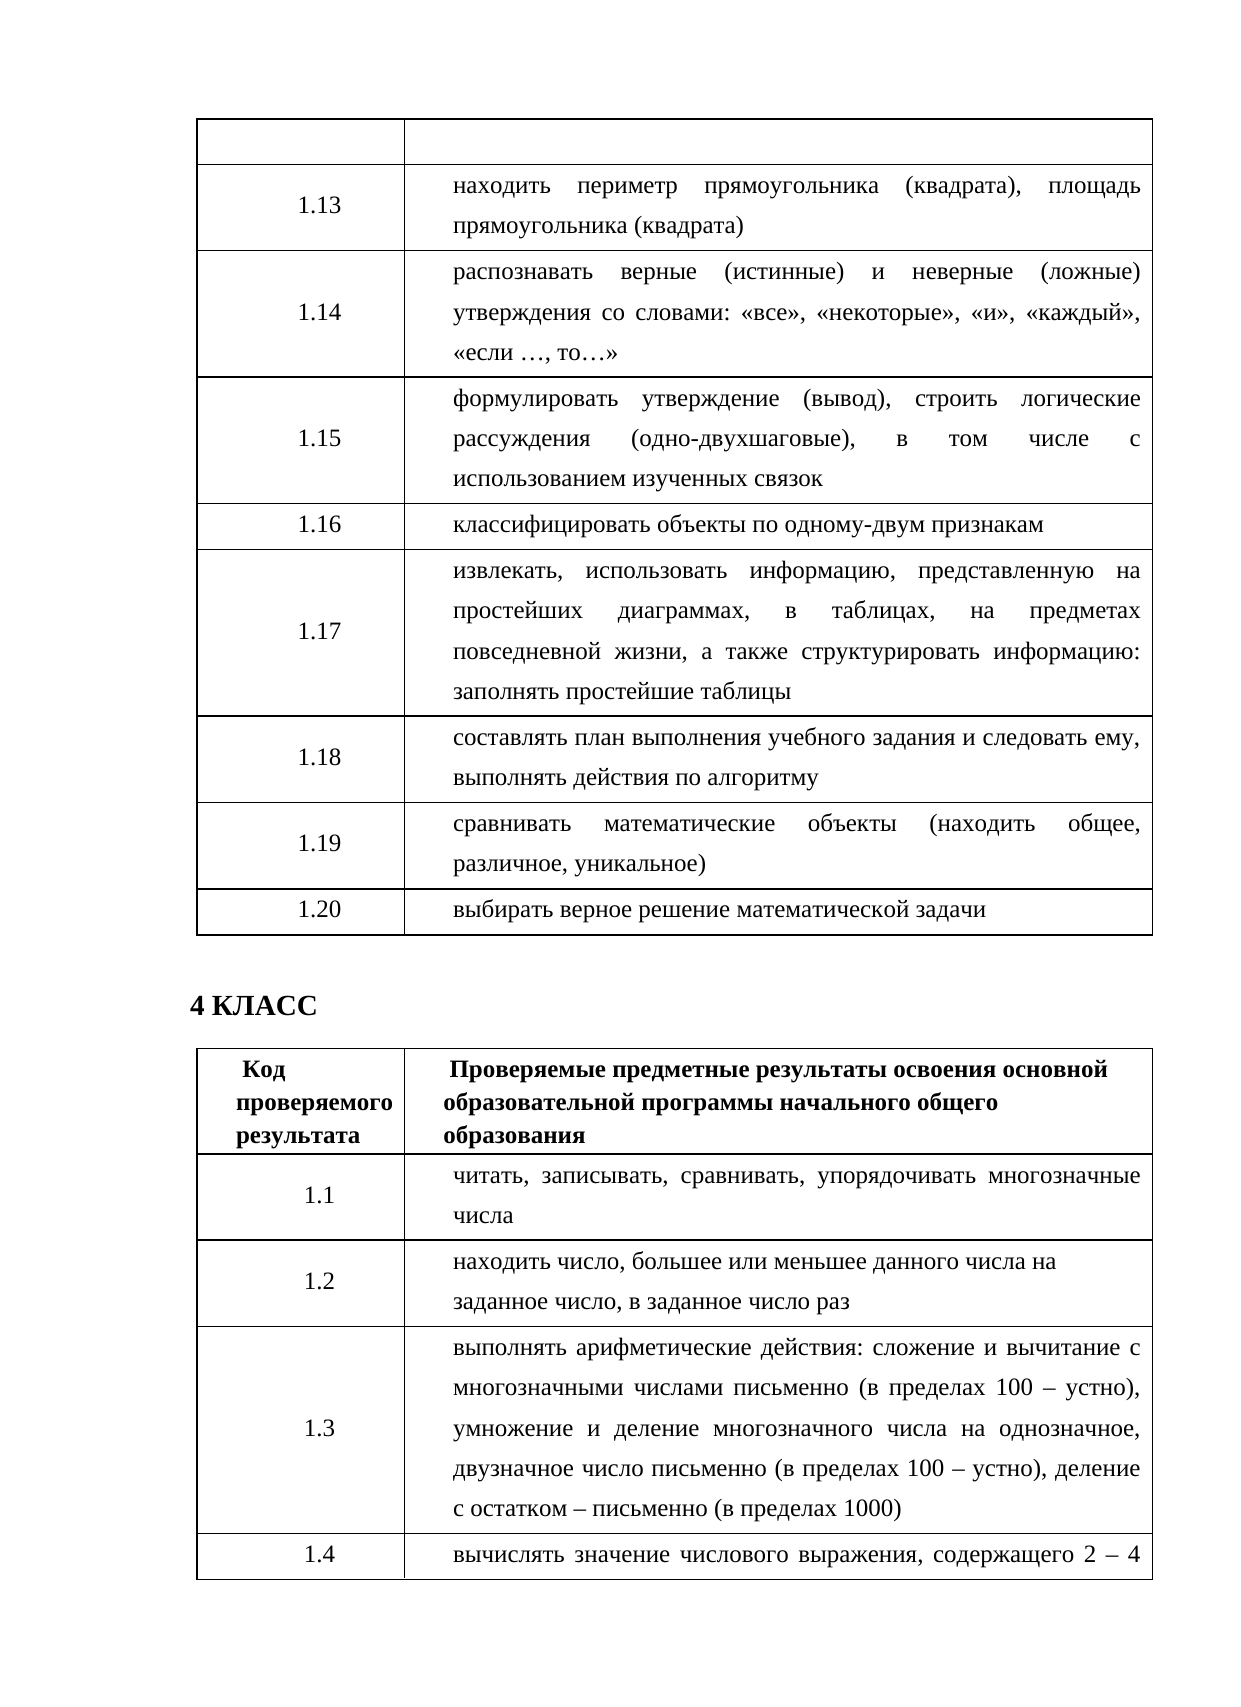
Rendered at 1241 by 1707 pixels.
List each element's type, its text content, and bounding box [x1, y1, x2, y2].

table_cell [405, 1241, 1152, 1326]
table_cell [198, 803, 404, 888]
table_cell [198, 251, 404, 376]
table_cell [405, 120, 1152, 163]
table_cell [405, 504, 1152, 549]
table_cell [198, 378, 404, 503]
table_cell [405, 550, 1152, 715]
text 4 КЛАСС [190, 988, 1152, 1022]
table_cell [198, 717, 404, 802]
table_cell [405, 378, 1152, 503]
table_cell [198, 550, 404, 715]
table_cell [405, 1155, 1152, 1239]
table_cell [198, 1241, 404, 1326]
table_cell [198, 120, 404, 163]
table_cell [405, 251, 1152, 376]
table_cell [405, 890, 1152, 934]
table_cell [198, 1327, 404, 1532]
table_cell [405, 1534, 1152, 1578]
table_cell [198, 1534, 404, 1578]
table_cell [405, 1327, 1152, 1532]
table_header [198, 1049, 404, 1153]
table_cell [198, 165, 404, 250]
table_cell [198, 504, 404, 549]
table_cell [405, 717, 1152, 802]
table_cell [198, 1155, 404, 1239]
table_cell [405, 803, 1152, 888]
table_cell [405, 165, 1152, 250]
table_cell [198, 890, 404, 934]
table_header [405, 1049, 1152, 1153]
